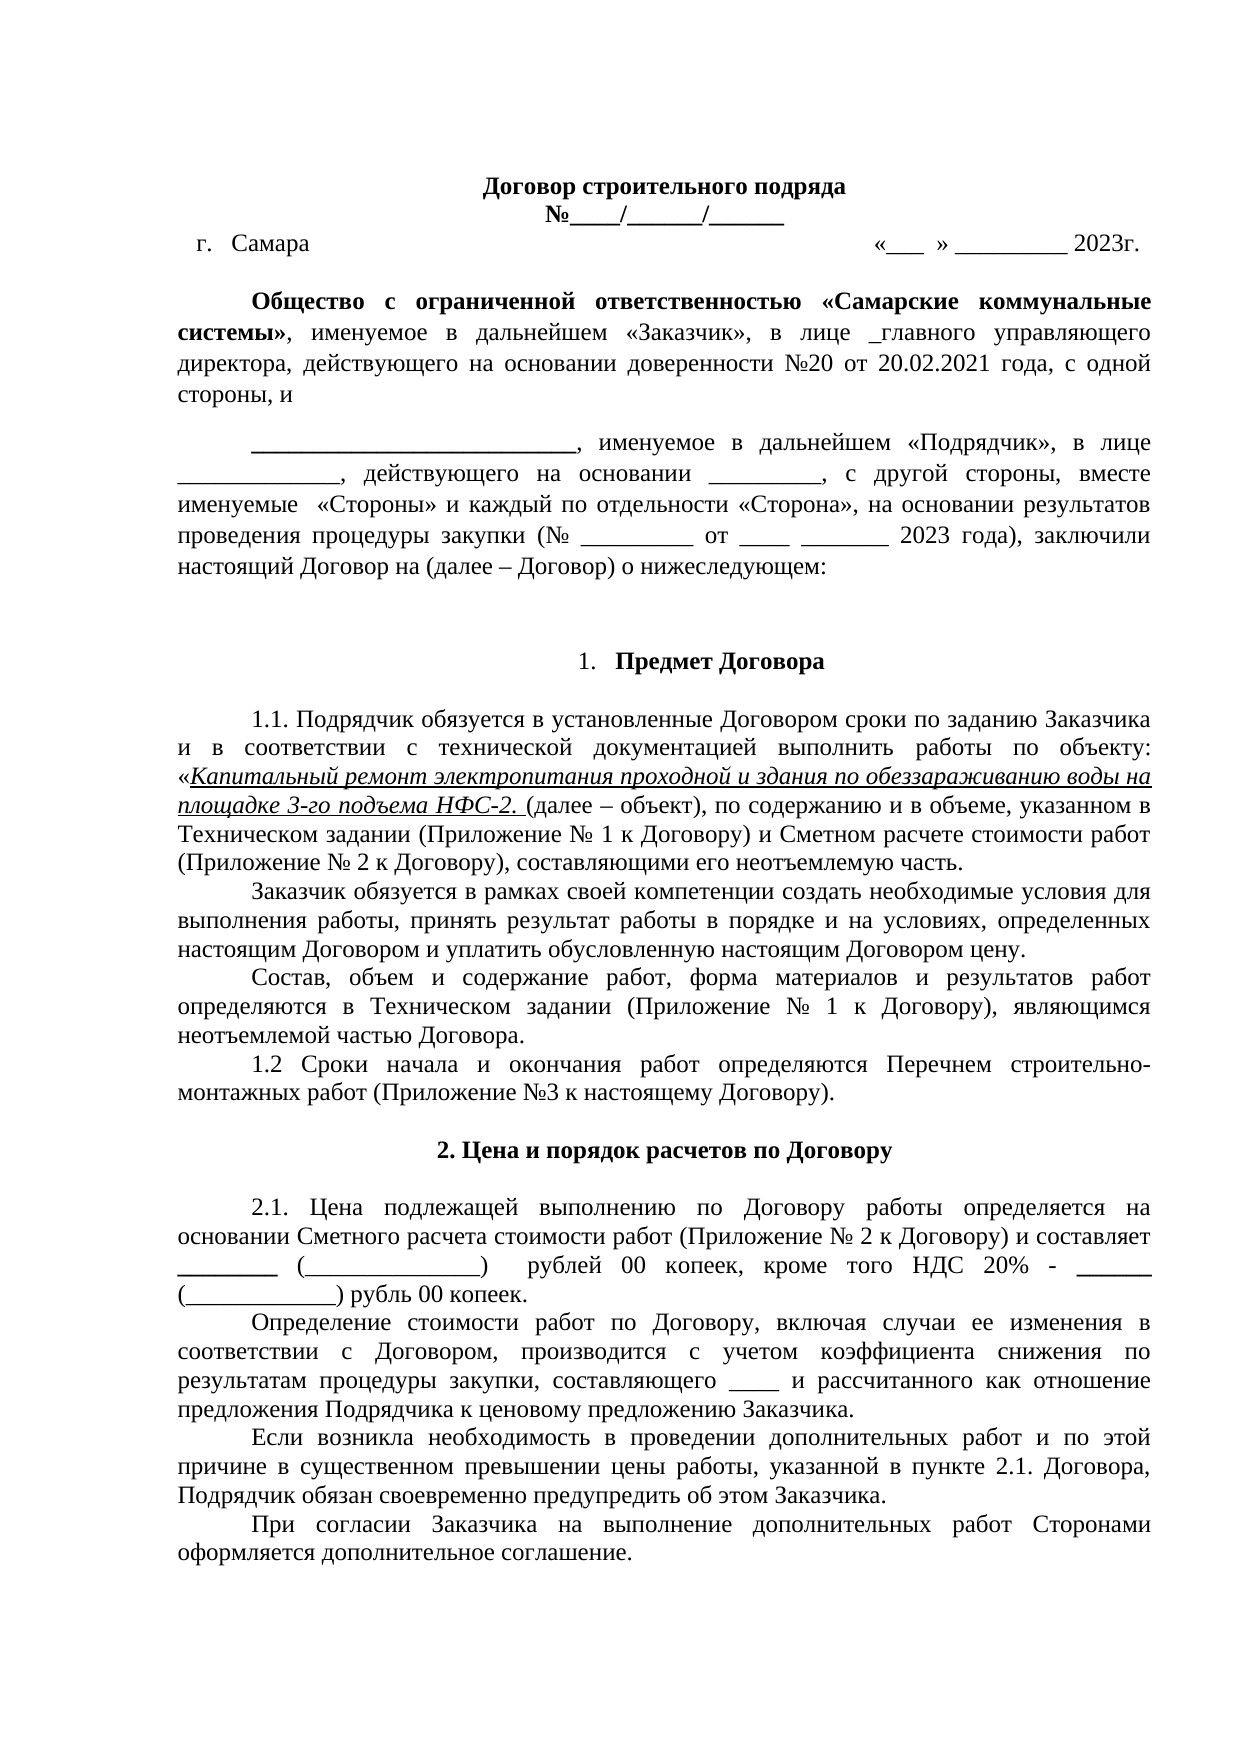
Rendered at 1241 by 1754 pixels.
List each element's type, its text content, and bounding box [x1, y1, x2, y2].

text Договор строительного подряда [177, 171, 1152, 199]
text __________________________, именуемое в дальнейшем «Подрядчик», в лице _____________, действующего на основании _________, с другой стороны, вместе именуемые «Стороны» и каждый по отдельности «Сторона», на основании результатов проведения процедуры закупки (№ _________ от ____ _______ 2023 года), заключили настоящий Договор на (далее – Договор) о нижеследующем: [177, 427, 1152, 579]
text 1.2 Сроки начала и окончания работ определяются Перечнем строительно-монтажных работ (Приложение №3 к настоящему Договору). [177, 1049, 1152, 1106]
text 2. Цена и порядок расчетов по Договору [177, 1135, 1152, 1164]
text Состав, объем и содержание работ, форма материалов и результатов работ определяются в Техническом задании (Приложение № 1 к Договору), являющимся неотъемлемой частью Договора. [177, 962, 1152, 1049]
text 2.1. Цена подлежащей выполнению по Договору работы определяется на основании Сметного расчета стоимости работ (Приложение № 2 к Договору) и составляет ________ (______________) рублей 00 копеек, кроме того НДС 20% - ______ (____________) рубль 00 копеек. [177, 1192, 1152, 1307]
text Определение стоимости работ по Договору, включая случаи ее изменения в соответствии с Договором, производится с учетом коэффициента снижения по результатам процедуры закупки, составляющего ____ и рассчитанного как отношение предложения Подрядчика к ценовому предложению Заказчика. [177, 1307, 1152, 1422]
text 1.1. Подрядчик обязуется в установленные Договором сроки по заданию Заказчика и в соответствии с технической документацией выполнить работы по объекту: «Капитальный ремонт электропитания проходной и здания по обеззараживанию воды на площадке 3-го подъема НФС-2. (далее – объект), по содержанию и в объеме, указанном в Техническом задании (Приложение № 1 к Договору) и Сметном расчете стоимости работ (Приложение № 2 к Договору), составляющими его неотъемлемую часть. [177, 704, 1152, 876]
text При согласии Заказчика на выполнение дополнительных работ Сторонами оформляется дополнительное соглашение. [177, 1509, 1152, 1566]
text Если возникла необходимость в проведении дополнительных работ и по этой причине в существенном превышении цены работы, указанной в пункте 2.1. Договора, Подрядчик обязан своевременно предупредить об этом Заказчика. [177, 1422, 1152, 1509]
list Предмет Договора [251, 646, 1152, 675]
text Общество с ограниченной ответственностью «Самарские коммунальные системы», именуемое в дальнейшем «Заказчик», в лице _главного управляющего директора, действующего на основании доверенности №20 от 20.02.2021 года, с одной стороны, и [177, 286, 1152, 408]
text г. Самара «___ » _________ 2023г. [177, 228, 1152, 257]
text №____/______/______ [177, 199, 1152, 228]
text Заказчик обязуется в рамках своей компетенции создать необходимые условия для выполнения работы, принять результат работы в порядке и на условиях, определенных настоящим Договором и уплатить обусловленную настоящим Договором цену. [177, 876, 1152, 962]
